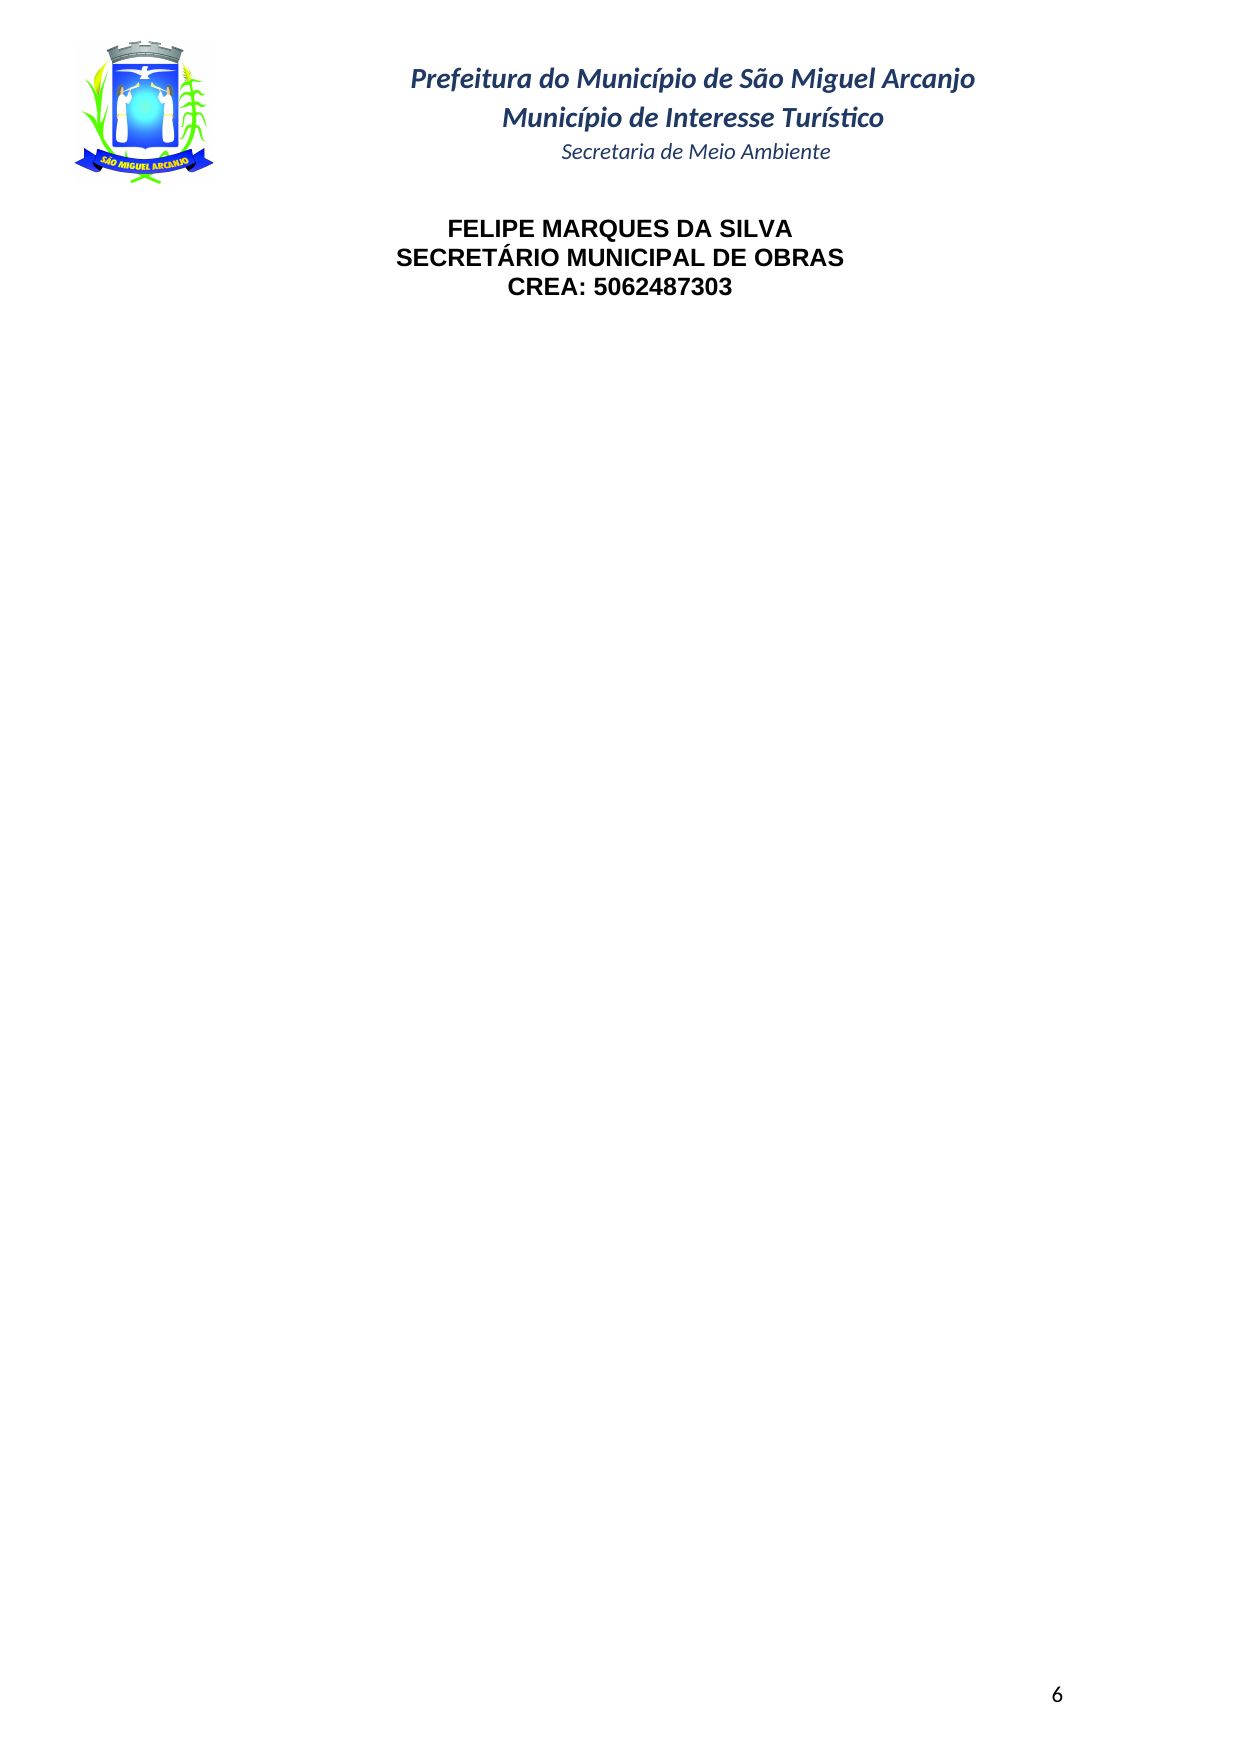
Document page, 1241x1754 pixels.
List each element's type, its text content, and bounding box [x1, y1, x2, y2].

picture [74, 41, 214, 184]
text FELIPE MARQUES DA SILVA SECRETÁRIO MUNICIPAL DE OBRAS CREA: 5062487303 [177, 214, 1063, 300]
